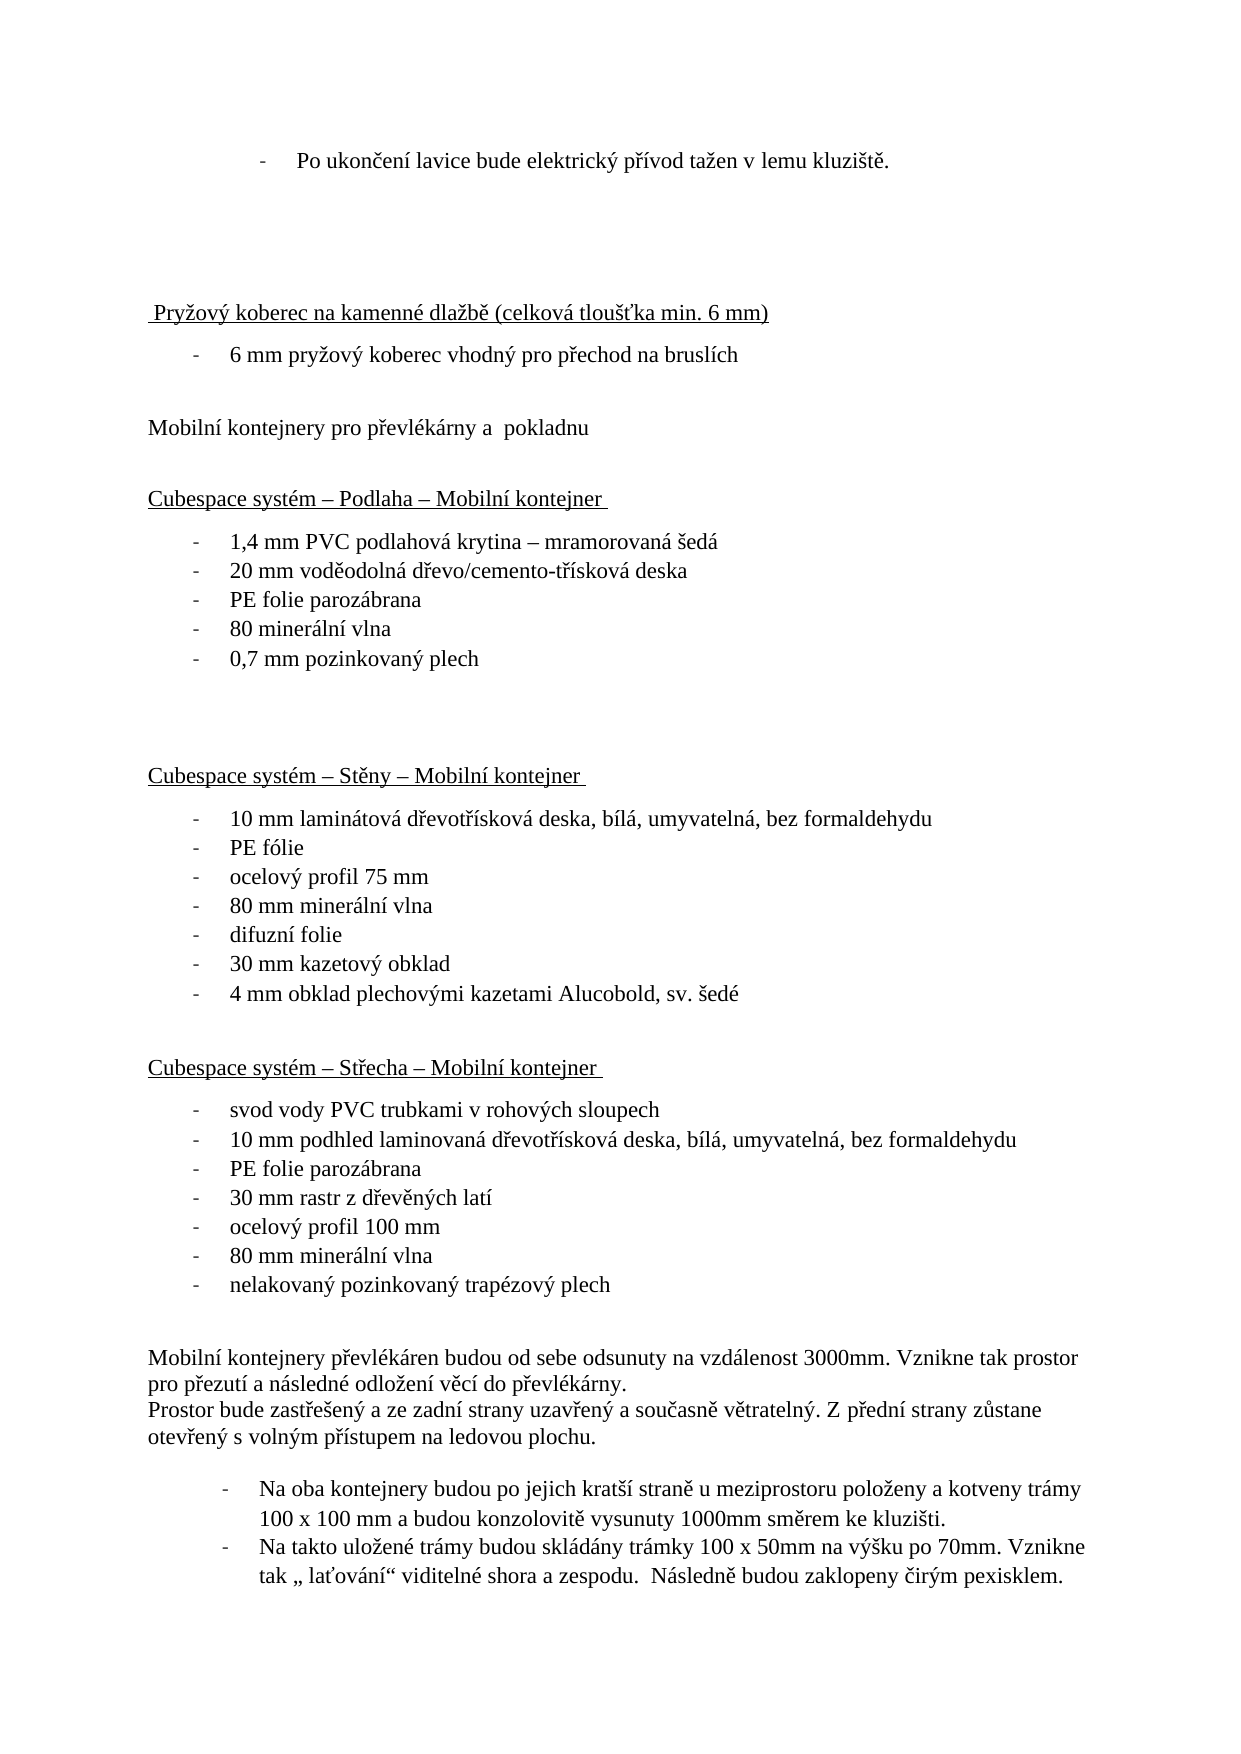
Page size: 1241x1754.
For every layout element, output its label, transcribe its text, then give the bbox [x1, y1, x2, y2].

list 80 mm minerální vlna [192, 1242, 1093, 1269]
list 0,7 mm pozinkovaný plech [192, 644, 1093, 672]
list 1,4 mm PVC podlahová krytina – mramorovaná šedá [192, 528, 1093, 555]
text Pryžový koberec na kamenné dlažbě (celková tloušťka min. 6 mm) [148, 299, 1093, 325]
list 80 minerální vlna [192, 615, 1093, 642]
list 20 mm voděodolná dřevo/cemento-třísková deska [192, 557, 1093, 584]
list Na takto uložené trámy budou skládány trámky 100 x 50mm na výšku po 70mm. Vznikne tak „ laťování“ viditelné shora a zespodu. Následně budou zaklopeny čirým pexisklem. [221, 1533, 1093, 1589]
text Mobilní kontejnery pro převlékárny a pokladnu [148, 414, 1093, 440]
list Na oba kontejnery budou po jejich kratší straně u meziprostoru položeny a kotveny trámy 100 x 100 mm a budou konzolovitě vysunuty 1000mm směrem ke kluzišti. [221, 1476, 1093, 1531]
text Cubespace systém – Střecha – Mobilní kontejner [148, 1054, 1093, 1080]
list PE folie parozábrana [192, 586, 1093, 613]
list nelakovaný pozinkovaný trapézový plech [192, 1272, 1093, 1299]
list ocelový profil 100 mm [192, 1213, 1093, 1240]
list 80 mm minerální vlna [192, 892, 1093, 919]
text Prostor bude zastřešený a ze zadní strany uzavřený a současně větratelný. Z přední strany zůstane otevřený s volným přístupem na ledovou plochu. [148, 1396, 1093, 1449]
list 6 mm pryžový koberec vhodný pro přechod na bruslích [192, 342, 1093, 369]
list 10 mm podhled laminovaná dřevotřísková deska, bílá, umyvatelná, bez formaldehydu [192, 1126, 1093, 1153]
list 4 mm obklad plechovými kazetami Alucobold, sv. šedé [192, 979, 1093, 1007]
list 30 mm kazetový obklad [192, 950, 1093, 977]
list svod vody PVC trubkami v rohových sloupech [192, 1097, 1093, 1124]
text Cubespace systém – Stěny – Mobilní kontejner [148, 762, 1093, 788]
text Mobilní kontejnery převlékáren budou od sebe odsunuty na vzdálenost 3000mm. Vznikne tak prostor pro přezutí a následné odložení věcí do převlékárny. [148, 1344, 1093, 1396]
list difuzní folie [192, 921, 1093, 948]
list PE fólie [192, 834, 1093, 861]
list ocelový profil 75 mm [192, 863, 1093, 890]
list 10 mm laminátová dřevotřísková deska, bílá, umyvatelná, bez formaldehydu [192, 804, 1093, 832]
list PE folie parozábrana [192, 1155, 1093, 1182]
text Cubespace systém – Podlaha – Mobilní kontejner [148, 485, 1093, 512]
list Po ukončení lavice bude elektrický přívod tažen v lemu kluziště. [259, 148, 1093, 175]
list 30 mm rastr z dřevěných latí [192, 1184, 1093, 1211]
